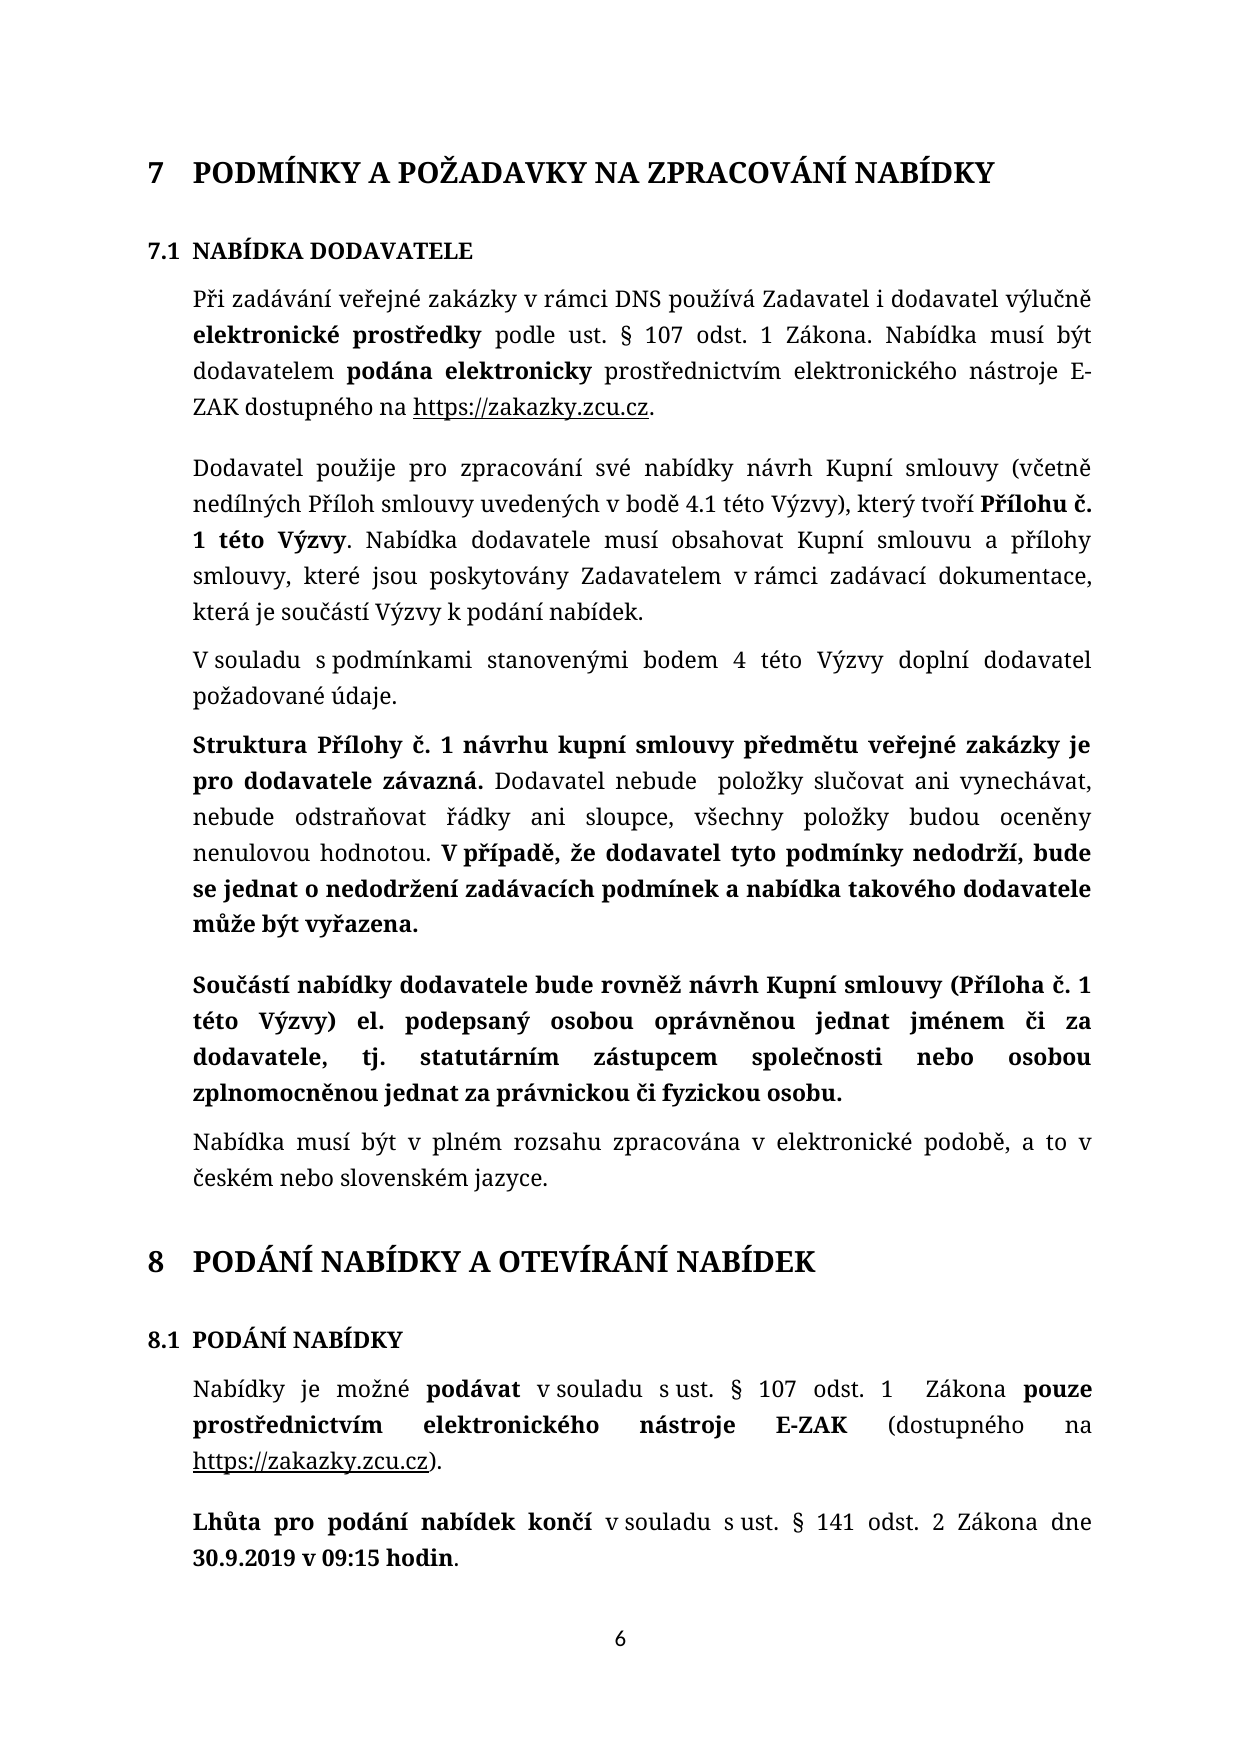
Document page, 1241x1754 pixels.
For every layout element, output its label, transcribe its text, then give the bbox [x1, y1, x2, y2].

text Součástí nabídky dodavatele bude rovněž návrh Kupní smlouvy (Příloha č. 1 této Výzvy) el. podepsaný osobou oprávněnou jednat jménem či za dodavatele, tj. statutárním zástupcem společnosti nebo osobou zplnomocněnou jednat za právnickou či fyzickou osobu. [193, 969, 1092, 1108]
text Struktura Přílohy č. 1 návrhu kupní smlouvy předmětu veřejné zakázky je pro dodavatele závazná. Dodavatel nebude položky slučovat ani vynechávat, nebude odstraňovat řádky ani sloupce, všechny položky budou oceněny nenulovou hodnotou. V případě, že dodavatel tyto podmínky nedodrží, bude se jednat o nedodržení zadávacích podmínek a nabídka takového dodavatele může být vyřazena. [193, 729, 1092, 940]
text Nabídky je možné podávat v souladu s ust. § 107 odst. 1 Zákona pouze prostřednictvím elektronického nástroje E-ZAK (dostupného na https://zakazky.zcu.cz). [193, 1373, 1092, 1476]
text Lhůta pro podání nabídek končí v souladu s ust. § 141 odst. 2 Zákona dne 30.9.2019 v 09:15 hodin. [193, 1506, 1092, 1573]
subtitle PODMÍNKY A POŽADAVKY NA ZPRACOVÁNÍ NABÍDKY [148, 152, 1092, 192]
text Při zadávání veřejné zakázky v rámci DNS používá Zadavatel i dodavatel výlučně elektronické prostředky podle ust. § 107 odst. 1 Zákona. Nabídka musí být dodavatelem podána elektronicky prostřednictvím elektronického nástroje E-ZAK dostupného na https://zakazky.zcu.cz. [193, 283, 1092, 422]
subtitle PODÁNÍ NABÍDKY [148, 1324, 1092, 1356]
text V souladu s podmínkami stanovenými bodem 4 této Výzvy doplní dodavatel požadované údaje. [193, 644, 1092, 712]
text Dodavatel použije pro zpracování své nabídky návrh Kupní smlouvy (včetně nedílných Příloh smlouvy uvedených v bodě 4.1 této Výzvy), který tvoří Přílohu č. 1 této Výzvy. Nabídka dodavatele musí obsahovat Kupní smlouvu a přílohy smlouvy, které jsou poskytovány Zadavatelem v rámci zadávací dokumentace, která je součástí Výzvy k podání nabídek. [193, 452, 1092, 627]
text Nabídka musí být v plném rozsahu zpracována v elektronické podobě, a to v českém nebo slovenském jazyce. [193, 1126, 1092, 1193]
subtitle PODÁNÍ NABÍDKY A OTEVÍRÁNÍ NABÍDEK [148, 1241, 1092, 1281]
subtitle NABÍDKA DODAVATELE [148, 235, 1092, 266]
